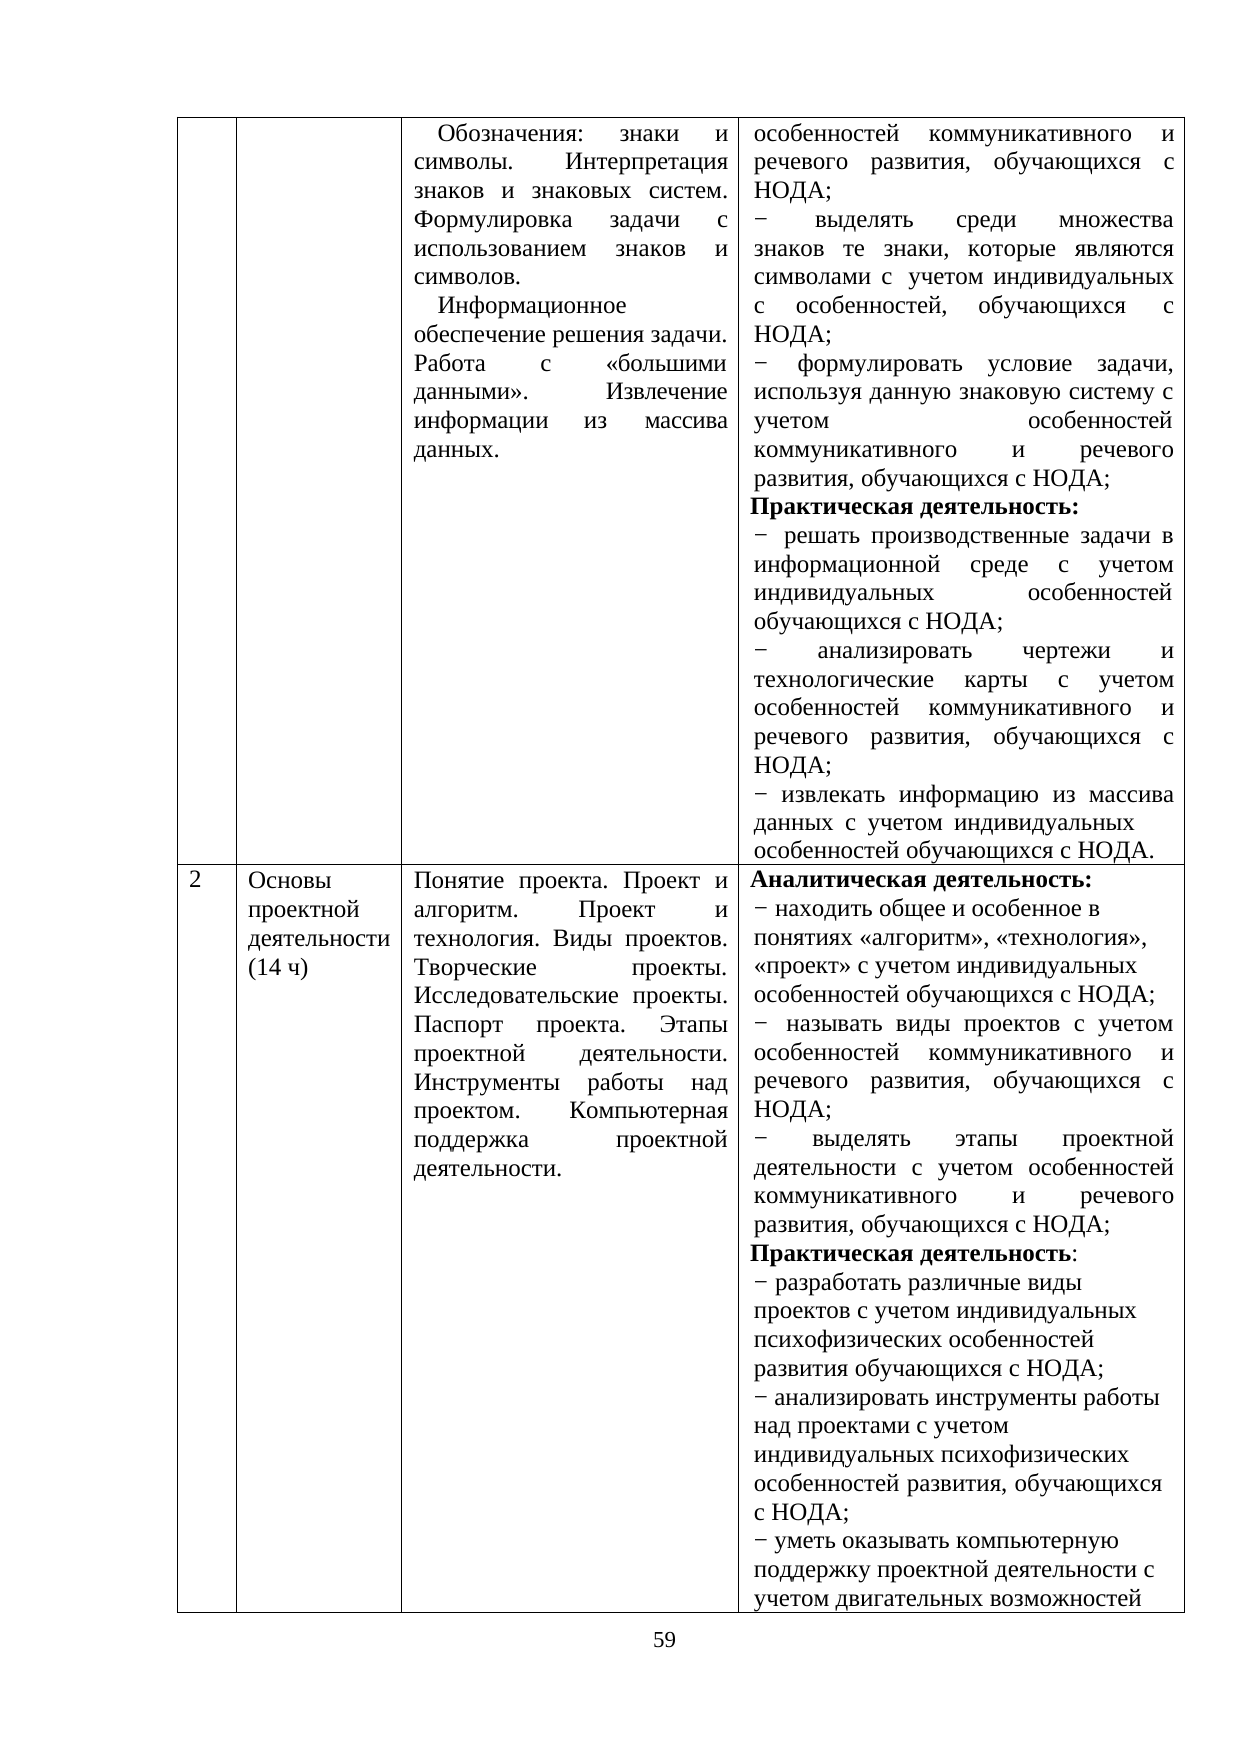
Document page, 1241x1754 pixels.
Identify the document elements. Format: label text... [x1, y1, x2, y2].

table_cell Основы проектной деятельности (14 ч) [237, 865, 401, 1612]
table_header особенностей коммуникативного и речевого развития, обучающихся с НОДА; − выделять среди множества знаков те знаки, которые являются символами с учетом индивидуальных с особенностей, обучающихся с НОДА; − формулировать условие задачи, используя данную знаковую систему с учетом особенностей коммуникативного и речевого развития, обучающихся с НОДА; Практическая деятельность: − решать производственные задачи в информационной среде с учетом индивидуальных особенностей обучающихся с НОДА; − анализировать чертежи и технологические карты с учетом особенностей коммуникативного и речевого развития, обучающихся с НОДА; − извлекать информацию из массива данных с учетом индивидуальных особенностей обучающихся с НОДА. [739, 118, 1184, 864]
table_cell Понятие проекта. Проект и алгоритм. Проект и технология. Виды проектов. Творческие проекты. Исследовательские проекты. Паспорт проекта. Этапы проектной деятельности. Инструменты работы над проектом. Компьютерная поддержка проектной деятельности. [402, 865, 738, 1612]
table_header [178, 118, 236, 864]
table_cell 2 [178, 865, 236, 1612]
table_cell Аналитическая деятельность: − находить общее и особенное в понятиях «алгоритм», «технология», «проект» с учетом индивидуальных особенностей обучающихся с НОДА; − называть виды проектов с учетом особенностей коммуникативного и речевого развития, обучающихся с НОДА; − выделять этапы проектной деятельности с учетом особенностей коммуникативного и речевого развития, обучающихся с НОДА; Практическая деятельность: − разработать различные виды проектов с учетом индивидуальных психофизических особенностей развития обучающихся с НОДА; − анализировать инструменты работы над проектами с учетом индивидуальных психофизических особенностей развития, обучающихся с НОДА; − уметь оказывать компьютерную поддержку проектной деятельности с учетом двигательных возможностей [739, 865, 1184, 1612]
table_header Обозначения: знаки и символы. Интерпретация знаков и знаковых систем. Формулировка задачи с использованием знаков и символов. Информационное обеспечение решения задачи. Работа с «большими данными». Извлечение информации из массива данных. [402, 118, 738, 864]
table_header [237, 118, 401, 864]
